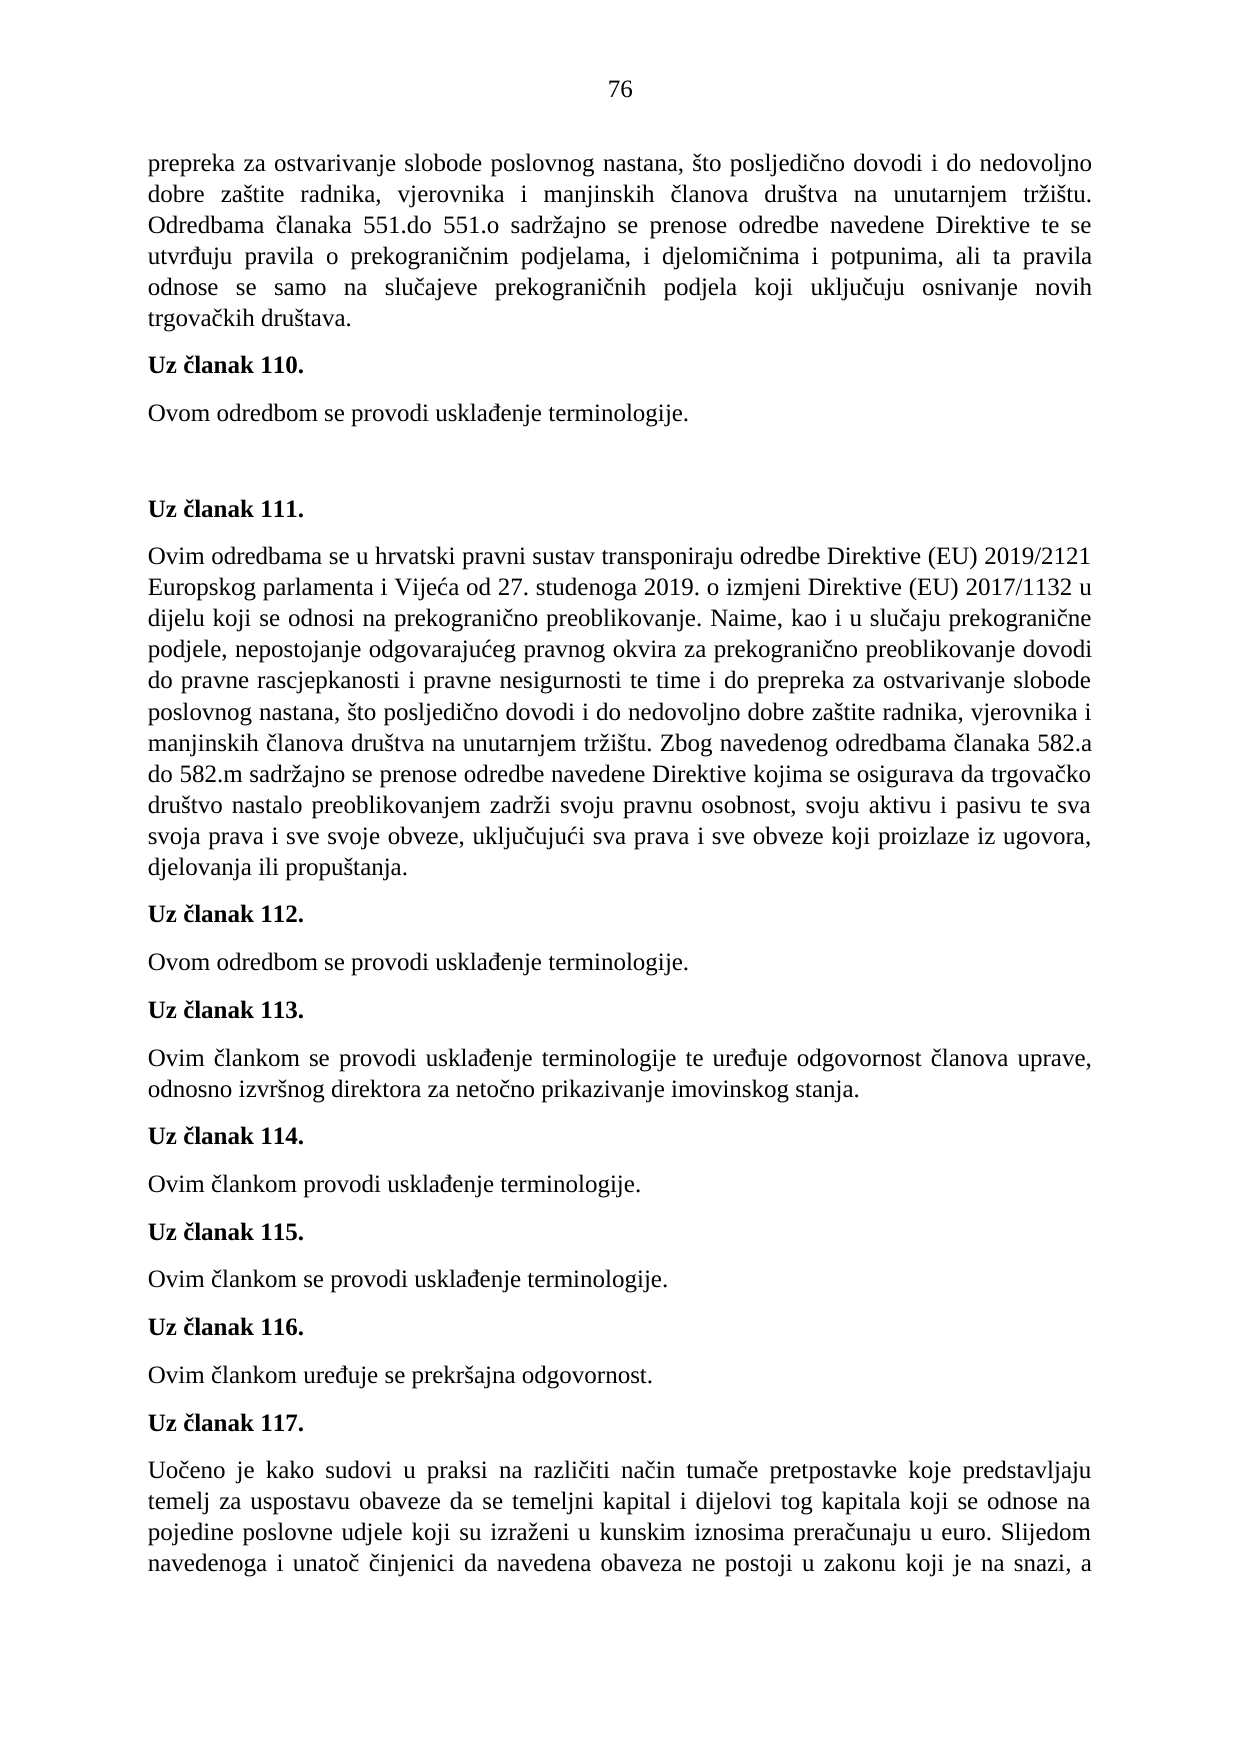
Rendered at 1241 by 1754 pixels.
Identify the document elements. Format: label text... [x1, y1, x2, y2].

text Ovim člankom provodi usklađenje terminologije. [148, 1169, 1093, 1198]
text Ovom odredbom se provodi usklađenje terminologije. [148, 398, 1093, 427]
text Ovom odredbom se provodi usklađenje terminologije. [148, 947, 1093, 976]
text Ovim člankom se provodi usklađenje terminologije te uređuje odgovornost članova uprave, odnosno izvršnog direktora za netočno prikazivanje imovinskog stanja. [148, 1043, 1093, 1102]
text Uz članak 115. [148, 1217, 1093, 1246]
text Uz članak 116. [148, 1312, 1093, 1341]
text Uz članak 111. [148, 494, 1093, 522]
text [148, 148, 1093, 332]
text Uz članak 110. [148, 351, 1093, 379]
text Ovim člankom uređuje se prekršajna odgovornost. [148, 1360, 1093, 1389]
text Uz članak 112. [148, 899, 1093, 928]
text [148, 1455, 1093, 1577]
text Uz članak 113. [148, 995, 1093, 1024]
text Ovim člankom se provodi usklađenje terminologije. [148, 1264, 1093, 1293]
text Uz članak 114. [148, 1121, 1093, 1150]
text Uz članak 117. [148, 1408, 1093, 1436]
text Ovim odredbama se u hrvatski pravni sustav transponiraju odredbe Direktive (EU) 2019/2121 Europskog parlamenta i Vijeća od 27. studenoga 2019. o izmjeni Direktive (EU) 2017/1132 u dijelu koji se odnosi na prekogranično preoblikovanje. Naime, kao i u slučaju prekogranične podjele, nepostojanje odgovarajućeg pravnog okvira za prekogranično preoblikovanje dovodi do pravne rascjepkanosti i pravne nesigurnosti te time i do prepreka za ostvarivanje slobode poslovnog nastana, što posljedično dovodi i do nedovoljno dobre zaštite radnika, vjerovnika i manjinskih članova društva na unutarnjem tržištu. Zbog navedenog odredbama članaka 582.a do 582.m sadržajno se prenose odredbe navedene Direktive kojima se osigurava da trgovačko društvo nastalo preoblikovanjem zadrži svoju pravnu osobnost, svoju aktivu i pasivu te sva svoja prava i sve svoje obveze, uključujući sva prava i sve obveze koji proizlaze iz ugovora, djelovanja ili propuštanja. [148, 541, 1093, 881]
